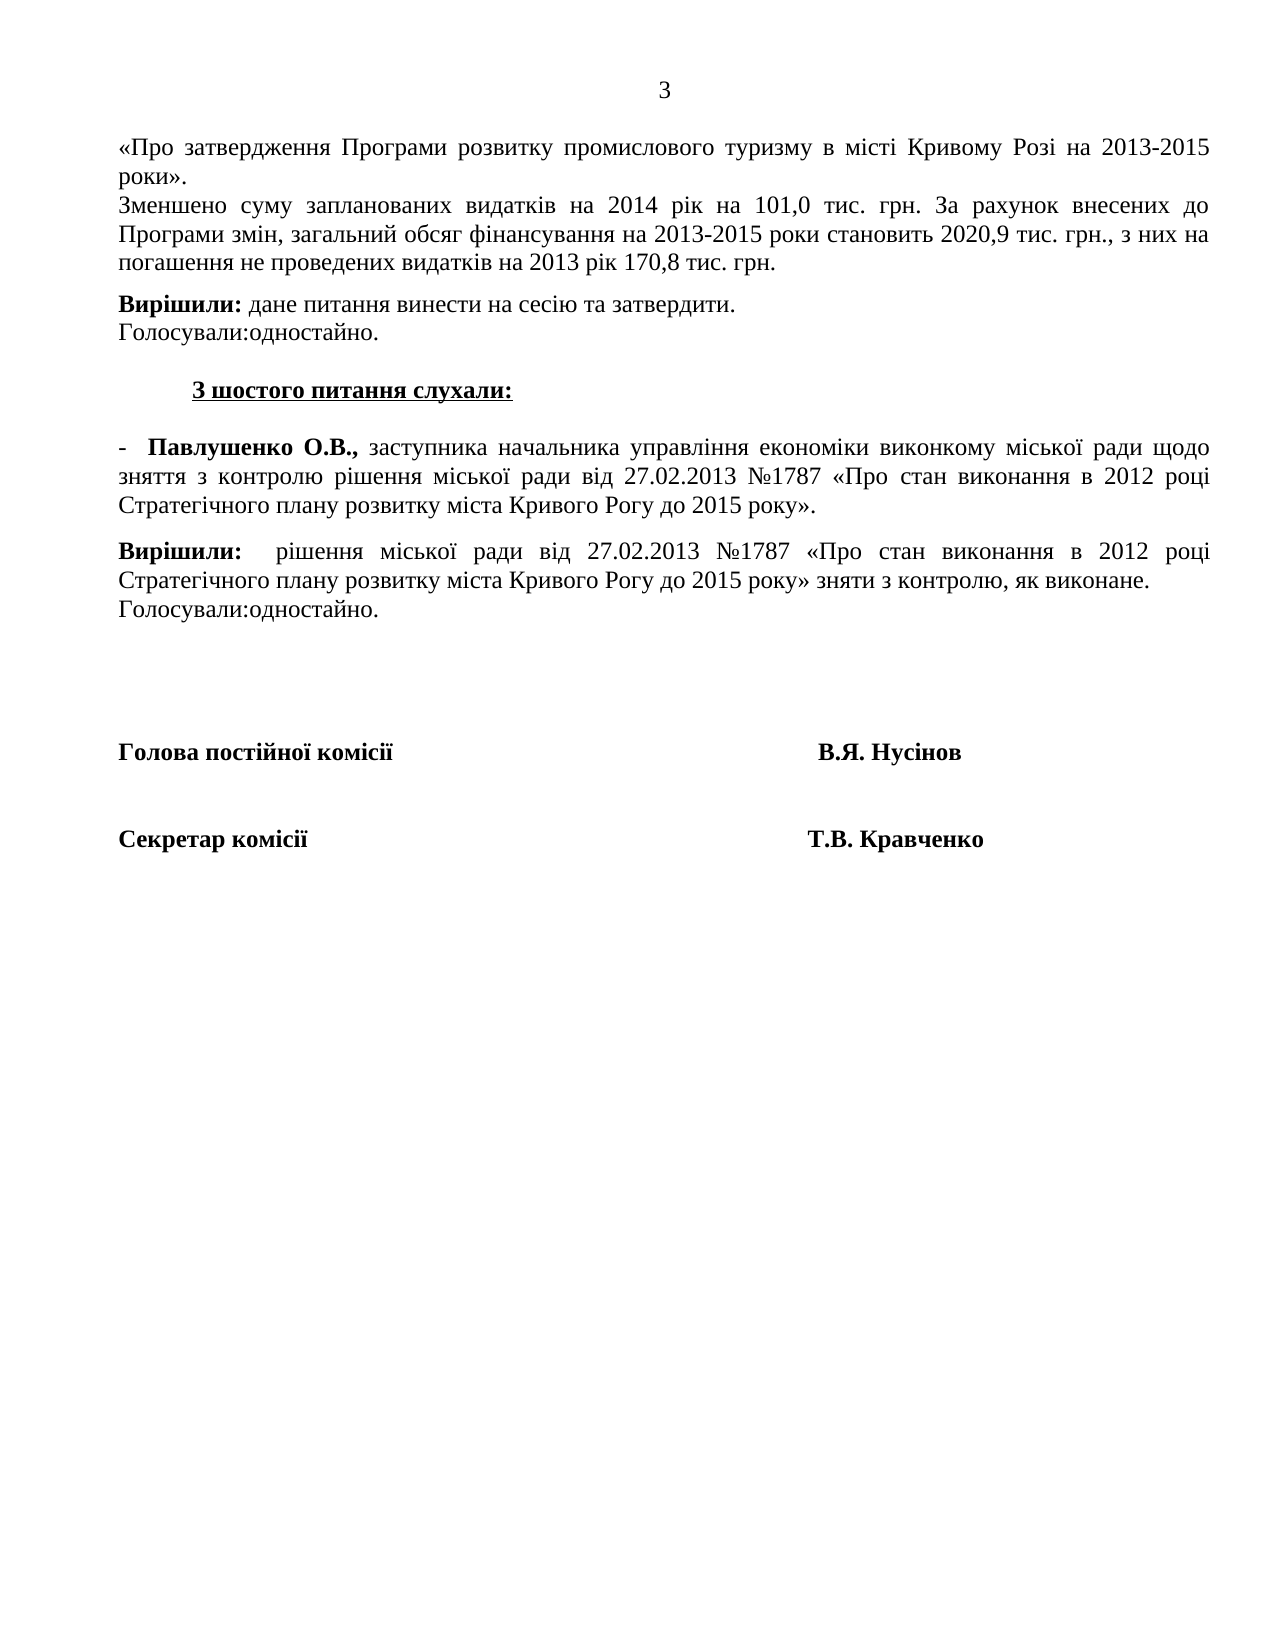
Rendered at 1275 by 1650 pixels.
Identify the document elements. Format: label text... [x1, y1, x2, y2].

text Вирішили: рішення міської ради від 27.02.2013 №1787 «Про стан виконання в 2012 році Стратегічного плану розвитку міста Кривого Рогу до 2015 року» зняти з контролю, як виконане. [118, 536, 1211, 594]
text Вирішили: дане питання винести на сесію та затвердити. [118, 289, 1211, 317]
text Голосували:одностайно. [118, 317, 1211, 346]
text Зменшено суму запланованих видатків на 2014 рік на 101,0 тис. грн. За рахунок внесених до Програми змін, загальний обсяг фінансування на 2013-2015 роки становить 2020,9 тис. грн., з них на погашення не проведених видатків на 2013 рік 170,8 тис. грн. [118, 190, 1211, 276]
list Павлушенко О.В., заступника начальника управління економіки виконкому міської ради щодо зняття з контролю рішення міської ради від 27.02.2013 №1787 «Про стан виконання в 2012 році Стратегічного плану розвитку міста Кривого Рогу до 2015 року». [118, 432, 1211, 519]
text Голова постійної комісії В.Я. Нусінов [118, 737, 1211, 766]
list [118, 132, 1211, 190]
text Секретар комісії Т.В. Кравченко [118, 824, 1211, 852]
text Голосували:одностайно. [118, 594, 1211, 622]
text З шостого питання слухали: [118, 375, 1219, 404]
